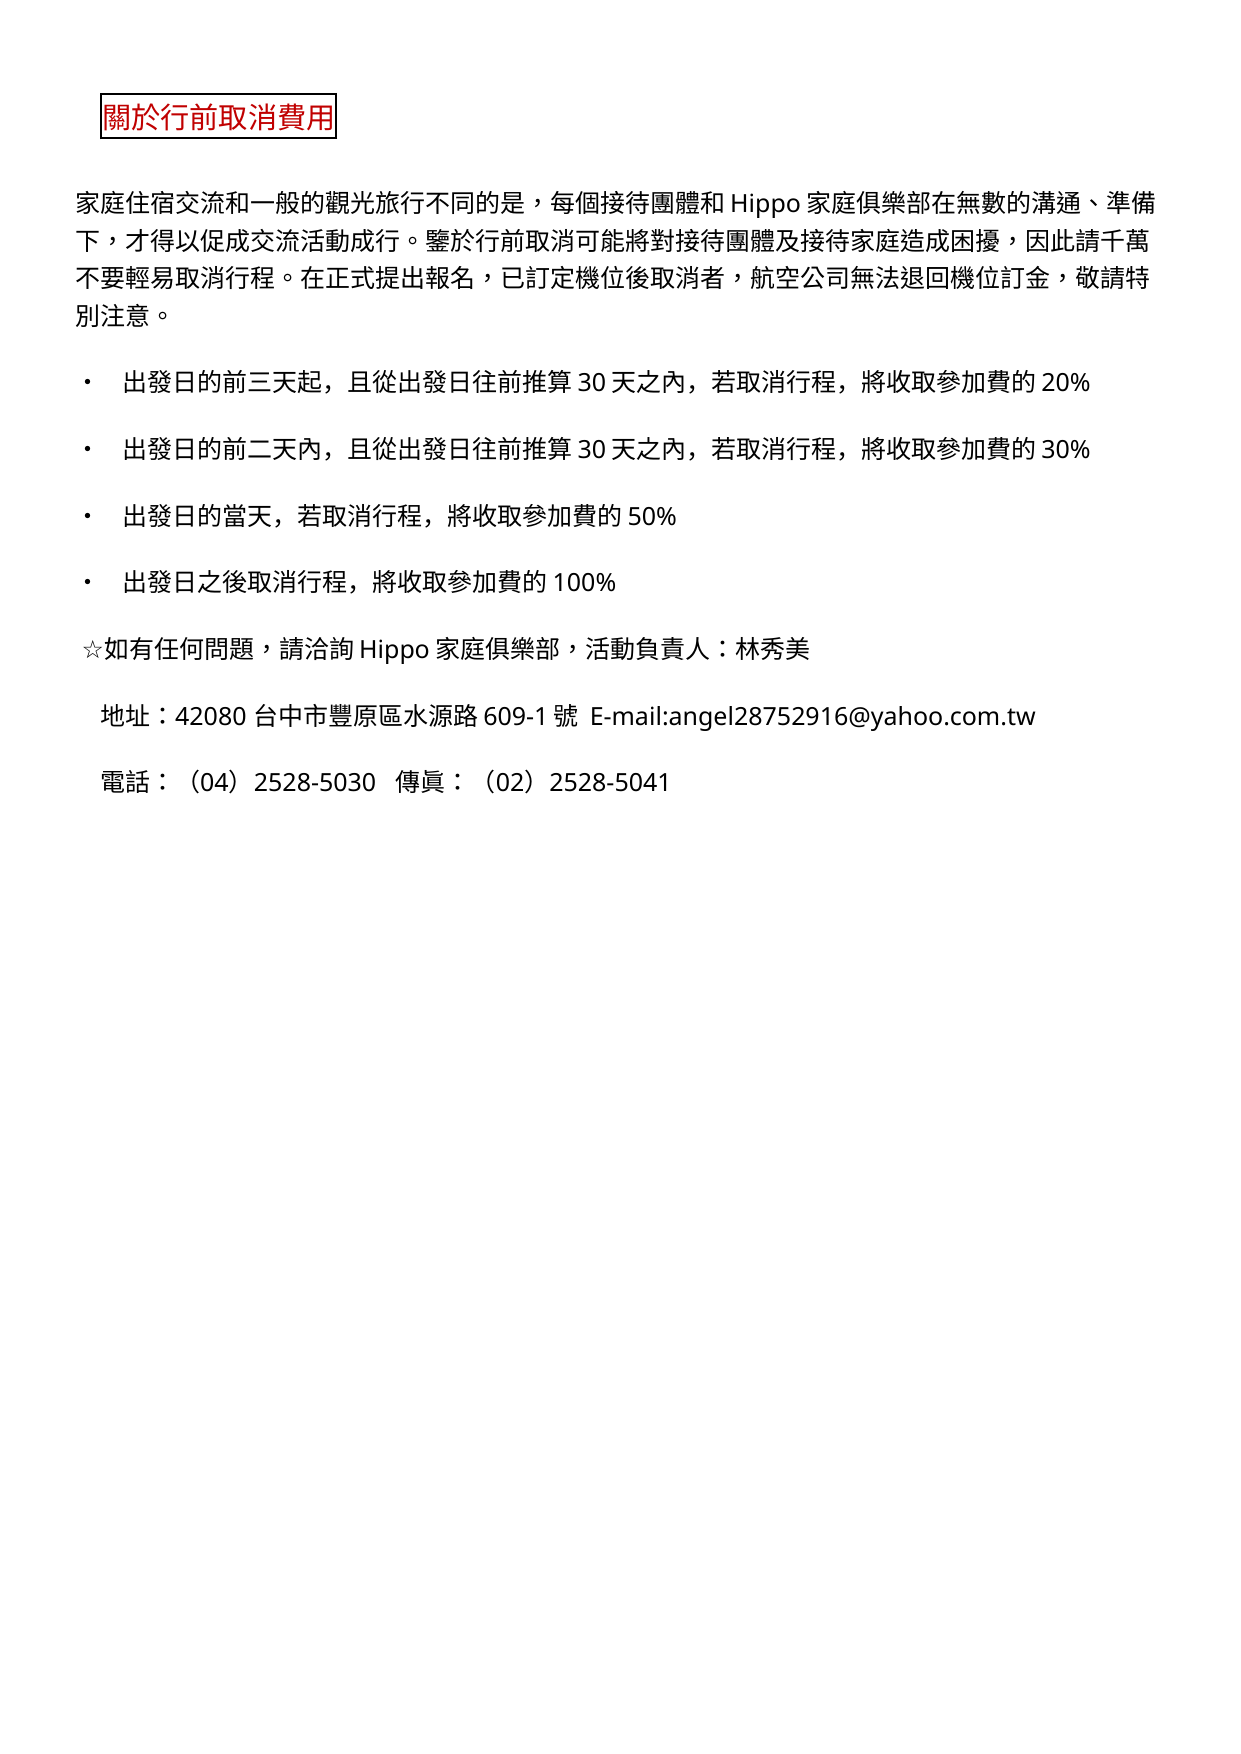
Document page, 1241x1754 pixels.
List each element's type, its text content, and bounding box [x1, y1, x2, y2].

text ・ 出發日之後取消行程，將收取參加費的100% [75, 562, 1165, 599]
text ・ 出發日的前三天起，且從出發日往前推算30天之內，若取消行程，將收取參加費的20% [75, 362, 1165, 399]
text ・ 出發日的前二天內，且從出發日往前推算30天之內，若取消行程，將收取參加費的30% [75, 429, 1165, 466]
text 電話：（04）2528-5030 傳眞：（02）2528-5041 [75, 762, 1165, 799]
text 家庭住宿交流和一般的觀光旅行不同的是，每個接待團體和Hippo家庭俱樂部在無數的溝通、準備下，才得以促成交流活動成行。鑒於行前取消可能將對接待團體及接待家庭造成困擾，因此請千萬不要輕易取消行程。在正式提出報名，已訂定機位後取消者，航空公司無法退回機位訂金，敬請特別注意。 [75, 183, 1165, 333]
text 地址：42080 台中市豐原區水源路609-1號 E-mail:angel28752916@yahoo.com.tw [75, 695, 1165, 733]
text ・ 出發日的當天，若取消行程，將收取參加費的50% [75, 495, 1165, 533]
text ☆如有任何問題，請洽詢Hippo家庭俱樂部，活動負責人：林秀美 [75, 629, 1165, 666]
text 關於行前取消費用 [75, 79, 1165, 154]
